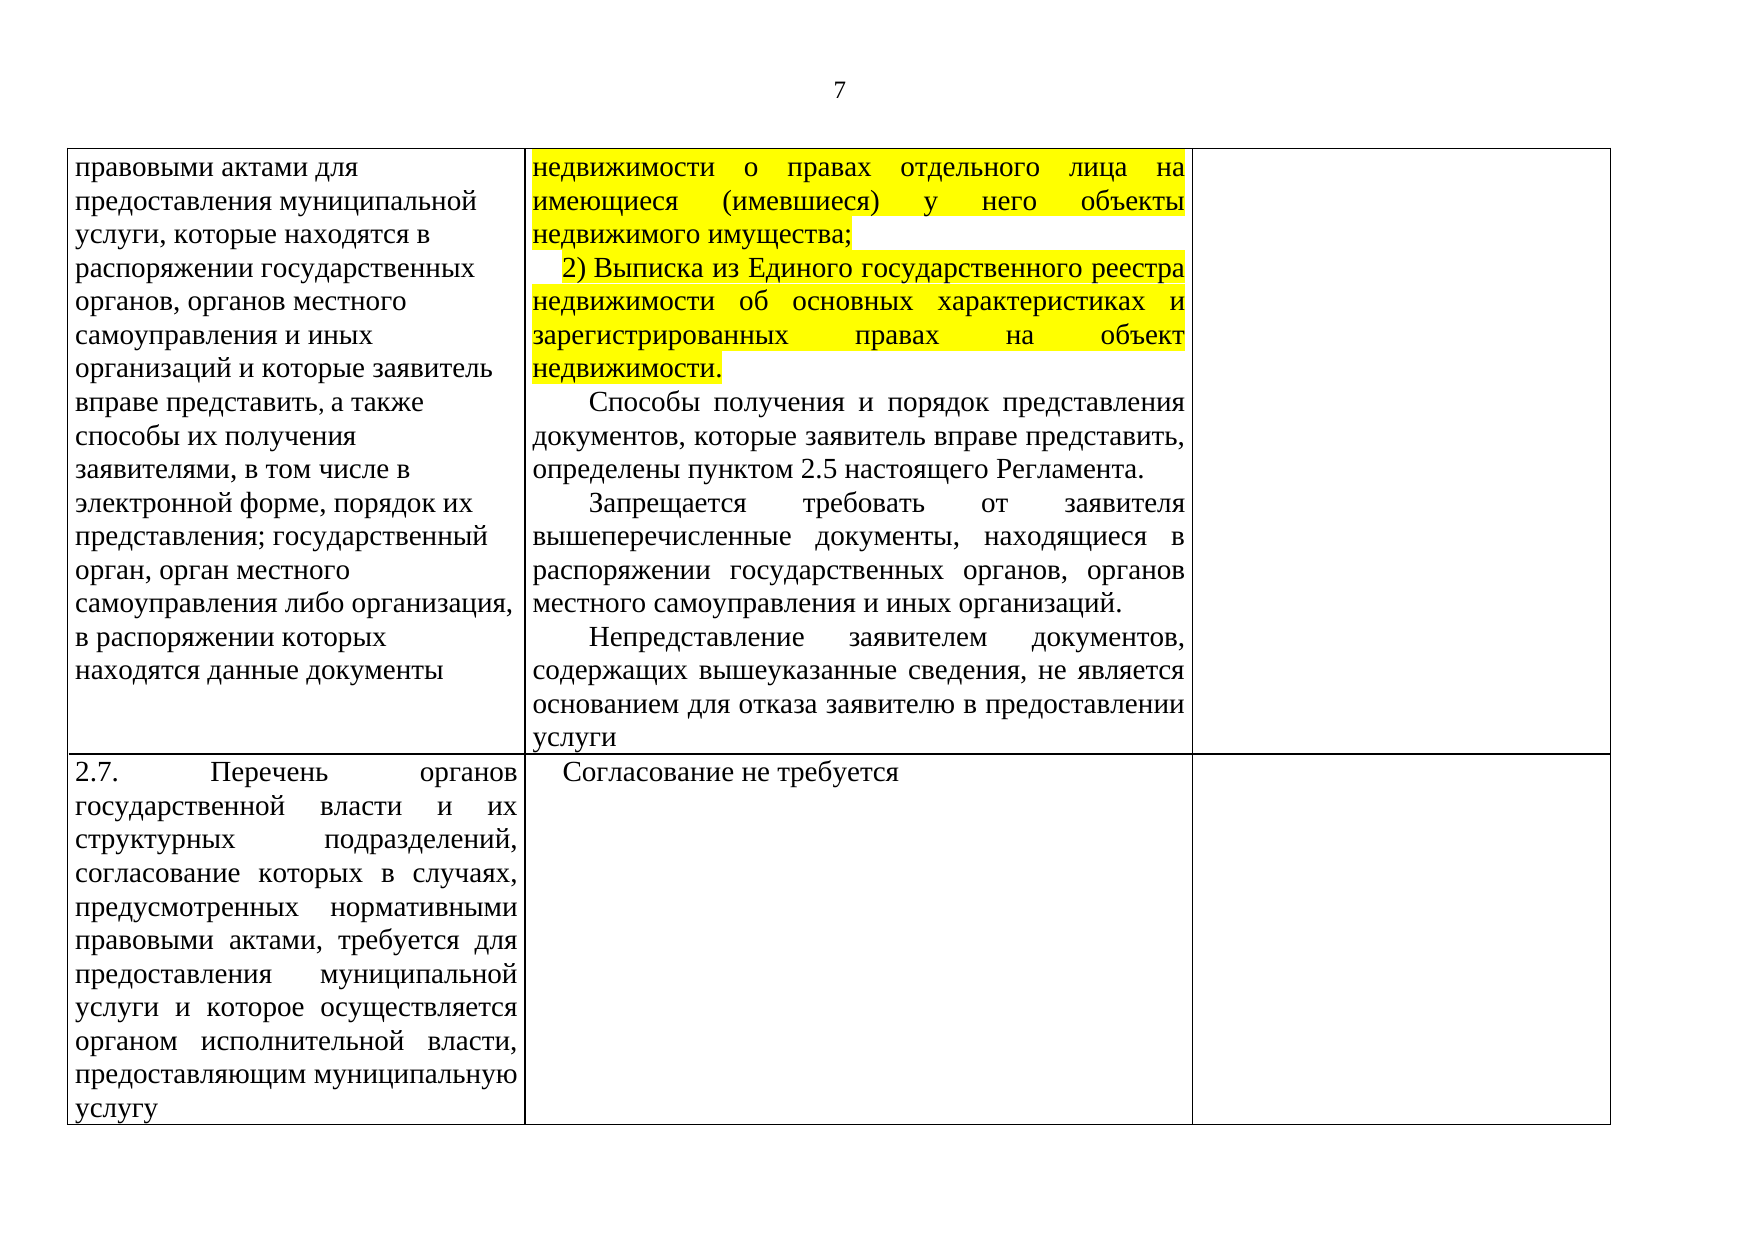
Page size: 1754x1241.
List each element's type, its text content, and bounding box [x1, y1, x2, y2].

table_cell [526, 149, 1192, 753]
table_cell 2.7. Перечень органов государственной власти и их структурных подразделений, согласование которых в случаях, предусмотренных нормативными правовыми актами, требуется для предоставления муниципальной услуги и которое осуществляется органом исполнительной власти, предоставляющим муниципальную услугу [68, 754, 524, 1123]
table_cell [1193, 149, 1610, 753]
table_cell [68, 149, 524, 753]
table_cell [1193, 755, 1610, 1123]
table_cell Согласование не требуется [526, 755, 1192, 1123]
